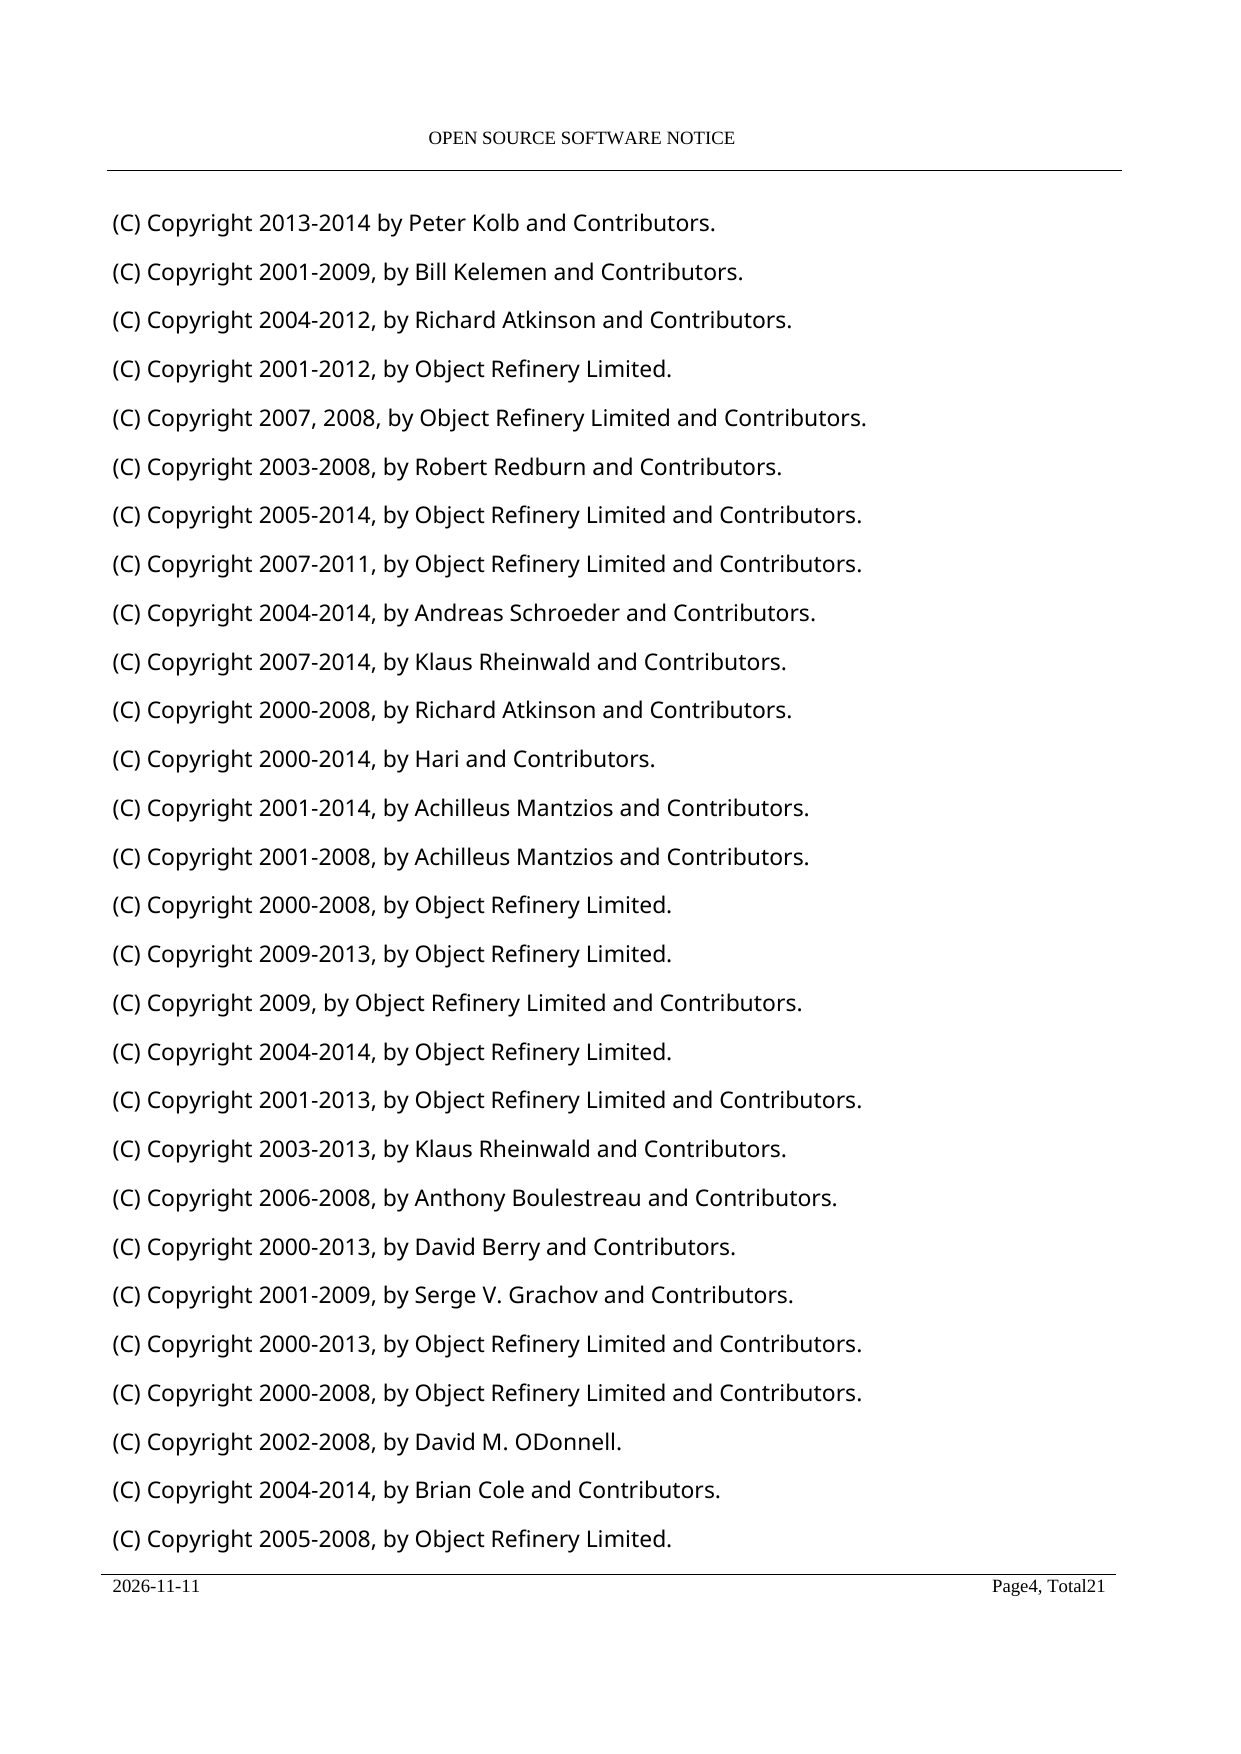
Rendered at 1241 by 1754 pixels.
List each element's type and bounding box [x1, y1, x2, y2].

text [112, 206, 1128, 1555]
